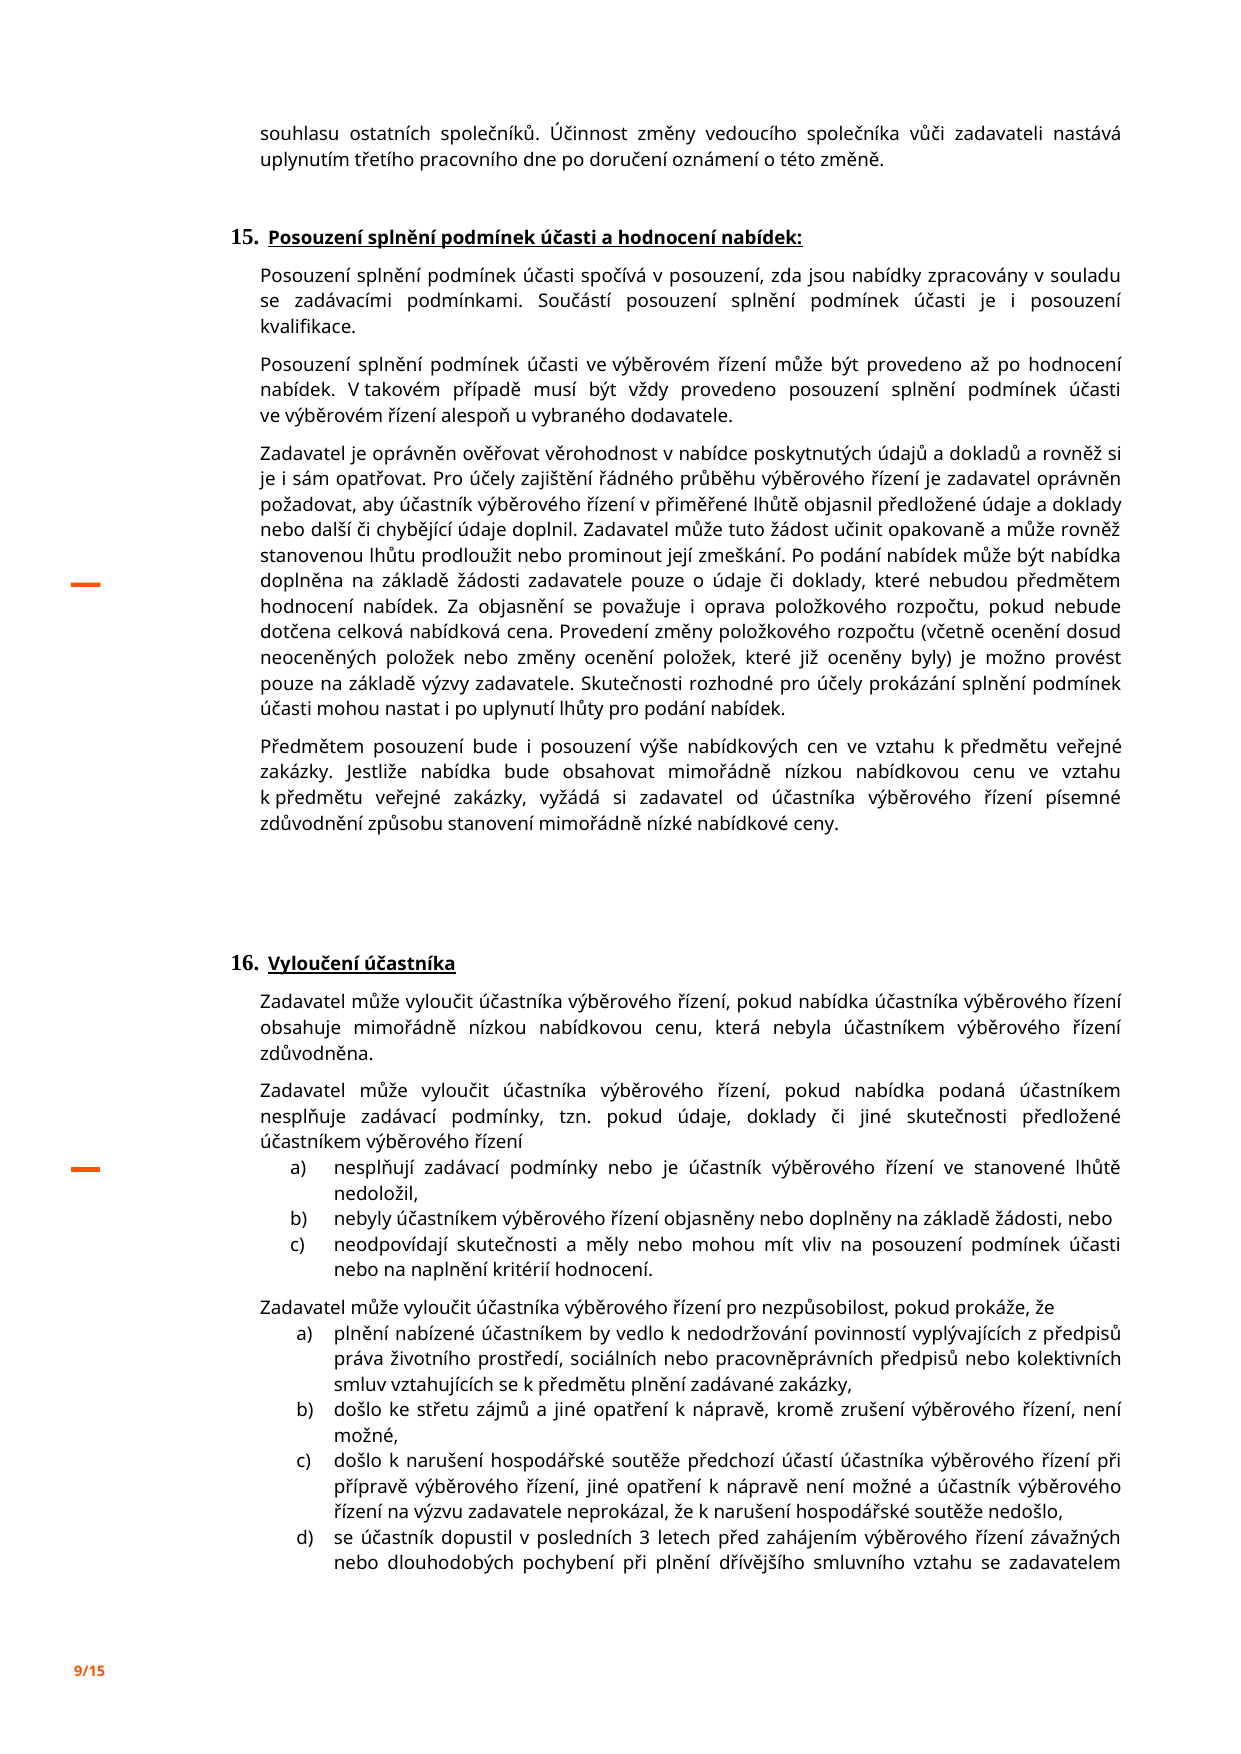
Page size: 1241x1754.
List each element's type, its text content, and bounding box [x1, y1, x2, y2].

text Zadavatel je oprávněn ověřovat věrohodnost v nabídce poskytnutých údajů a dokladů a rovněž si je i sám opatřovat. Pro účely zajištění řádného průběhu výběrového řízení je zadavatel oprávněn požadovat, aby účastník výběrového řízení v přiměřené lhůtě objasnil předložené údaje a doklady nebo další či chybějící údaje doplnil. Zadavatel může tuto žádost učinit opakovaně a může rovněž stanovenou lhůtu prodloužit nebo prominout její zmeškání. Po podání nabídek může být nabídka doplněna na základě žádosti zadavatele pouze o údaje či doklady, které nebudou předmětem hodnocení nabídek. Za objasnění se považuje i oprava položkového rozpočtu, pokud nebude dotčena celková nabídková cena. Provedení změny položkového rozpočtu (včetně ocenění dosud neoceněných položek nebo změny ocenění položek, které již oceněny byly) je možno provést pouze na základě výzvy zadavatele. Skutečnosti rozhodné pro účely prokázání splnění podmínek účasti mohou nastat i po uplynutí lhůty pro podání nabídek. [260, 440, 1122, 721]
list Posouzení splnění podmínek účasti a hodnocení nabídek: [230, 223, 1122, 249]
text Posouzení splnění podmínek účasti spočívá v posouzení, zda jsou nabídky zpracovány v souladu se zadávacími podmínkami. Součástí posouzení splnění podmínek účasti je i posouzení kvalifikace. [260, 262, 1122, 338]
text Zadavatel může vyloučit účastníka výběrového řízení, pokud nabídka podaná účastníkem nesplňuje zadávací podmínky, tzn. pokud údaje, doklady či jiné skutečnosti předložené účastníkem výběrového řízení [260, 1078, 1122, 1154]
text Zadavatel může vyloučit účastníka výběrového řízení pro nezpůsobilost, pokud prokáže, že [260, 1294, 1122, 1320]
list nesplňují zadávací podmínky nebo je účastník výběrového řízení ve stanovené lhůtě nedoložil, [290, 1154, 1122, 1205]
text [260, 121, 1122, 172]
text Zadavatel může vyloučit účastníka výběrového řízení, pokud nabídka účastníka výběrového řízení obsahuje mimořádně nízkou nabídkovou cenu, která nebyla účastníkem výběrového řízení zdůvodněna. [260, 989, 1122, 1065]
text Předmětem posouzení bude i posouzení výše nabídkových cen ve vztahu k předmětu veřejné zakázky. Jestliže nabídka bude obsahovat mimořádně nízkou nabídkovou cenu ve vztahu k předmětu veřejné zakázky, vyžádá si zadavatel od účastníka výběrového řízení písemné zdůvodnění způsobu stanovení mimořádně nízké nabídkové ceny. [260, 733, 1122, 835]
text Posouzení splnění podmínek účasti ve výběrovém řízení může být provedeno až po hodnocení nabídek. V takovém případě musí být vždy provedeno posouzení splnění podmínek účasti ve výběrovém řízení alespoň u vybraného dodavatele. [260, 351, 1122, 428]
list plnění nabízené účastníkem by vedlo k nedodržování povinností vyplývajících z předpisů práva životního prostředí, sociálních nebo pracovněprávních předpisů nebo kolektivních smluv vztahujících se k předmětu plnění zadávané zakázky, [296, 1320, 1122, 1397]
list neodpovídají skutečnosti a měly nebo mohou mít vliv na posouzení podmínek účasti nebo na naplnění kritérií hodnocení. [290, 1231, 1122, 1282]
list došlo k narušení hospodářské soutěže předchozí účastí účastníka výběrového řízení při přípravě výběrového řízení, jiné opatření k nápravě není možné a účastník výběrového řízení na výzvu zadavatele neprokázal, že k narušení hospodářské soutěže nedošlo, [296, 1448, 1122, 1524]
list došlo ke střetu zájmů a jiné opatření k nápravě, kromě zrušení výběrového řízení, není možné, [296, 1397, 1122, 1448]
list Vyloučení účastníka [230, 949, 1122, 976]
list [296, 1524, 1122, 1575]
list nebyly účastníkem výběrového řízení objasněny nebo doplněny na základě žádosti, nebo [290, 1205, 1122, 1231]
